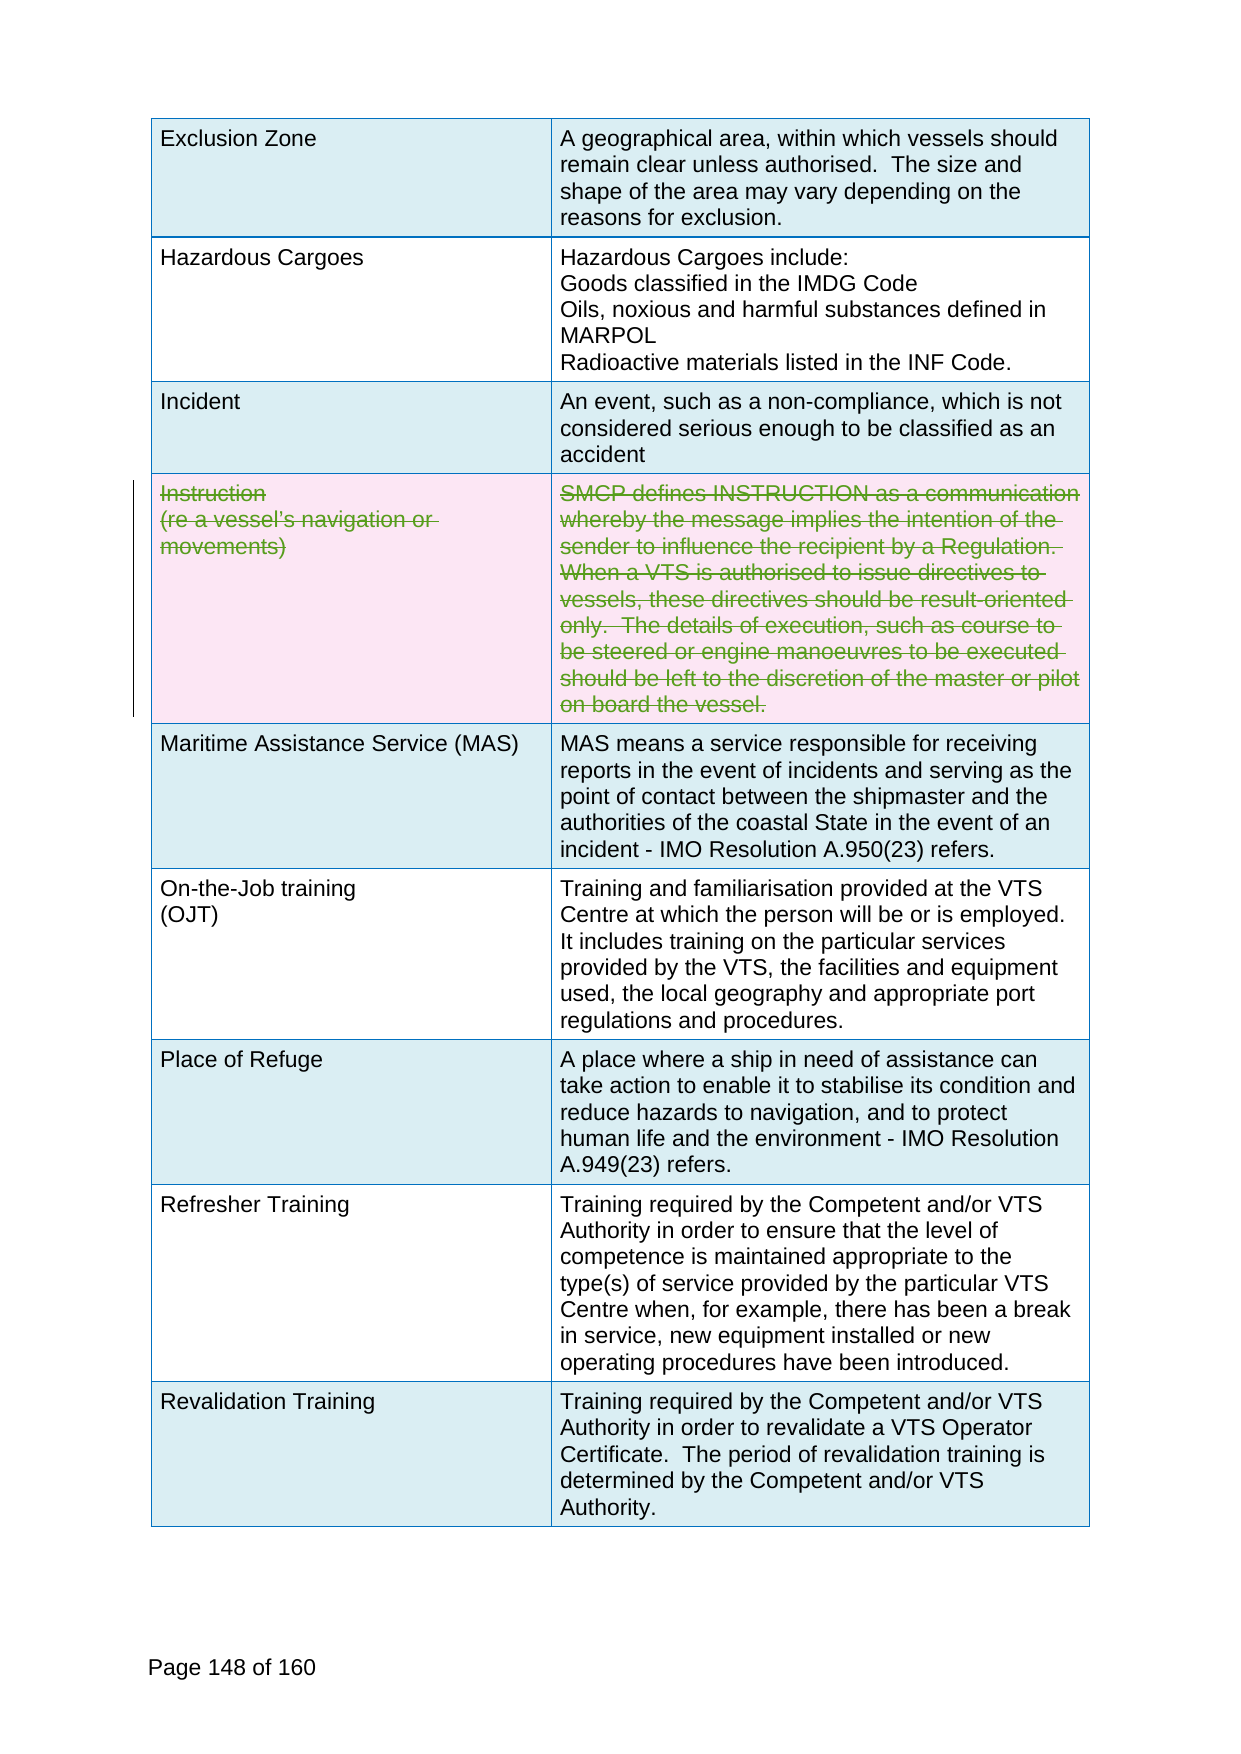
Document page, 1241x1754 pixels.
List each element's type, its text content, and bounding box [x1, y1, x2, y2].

table_cell Maritime Assistance Service (MAS) [152, 724, 551, 868]
table_cell Training and familiarisation provided at the VTS Centre at which the person will be or is employed. It includes training on the particular services provided by the VTS, the facilities and equipment used, the local geography and appropriate port regulations and procedures. [552, 869, 1089, 1039]
table_cell Incident [152, 382, 551, 473]
table_cell Exclusion Zone [152, 119, 551, 236]
table_cell A place where a ship in need of assistance can take action to enable it to stabilise its condition and reduce hazards to navigation, and to protect human life and the environment - IMO Resolution A.949(23) refers. [552, 1040, 1089, 1184]
table_cell Refresher Training [152, 1185, 551, 1381]
table_cell Hazardous Cargoes include: Goods classified in the IMDG Code Oils, noxious and harmful substances defined in MARPOL Radioactive materials listed in the INF Code. [552, 238, 1089, 381]
table_cell Training required by the Competent and/or VTS Authority in order to ensure that the level of competence is maintained appropriate to the type(s) of service provided by the particular VTS Centre when, for example, there has been a break in service, new equipment installed or new operating procedures have been introduced. [552, 1185, 1089, 1381]
table_cell Revalidation Training [152, 1382, 551, 1526]
table_cell An event, such as a non-compliance, which is not considered serious enough to be classified as an accident [552, 382, 1089, 473]
table_cell Hazardous Cargoes [152, 238, 551, 381]
table_cell Place of Refuge [152, 1040, 551, 1184]
table_cell Training required by the Competent and/or VTS Authority in order to revalidate a VTS Operator Certificate. The period of revalidation training is determined by the Competent and/or VTS Authority. [552, 1382, 1089, 1526]
table_cell A geographical area, within which vessels should remain clear unless authorised. The size and shape of the area may vary depending on the reasons for exclusion. [552, 119, 1089, 236]
table_cell On-the-Job training (OJT) [152, 869, 551, 1039]
table_cell MAS means a service responsible for receiving reports in the event of incidents and serving as the point of contact between the shipmaster and the authorities of the coastal State in the event of an incident - IMO Resolution A.950(23) refers. [552, 724, 1089, 868]
